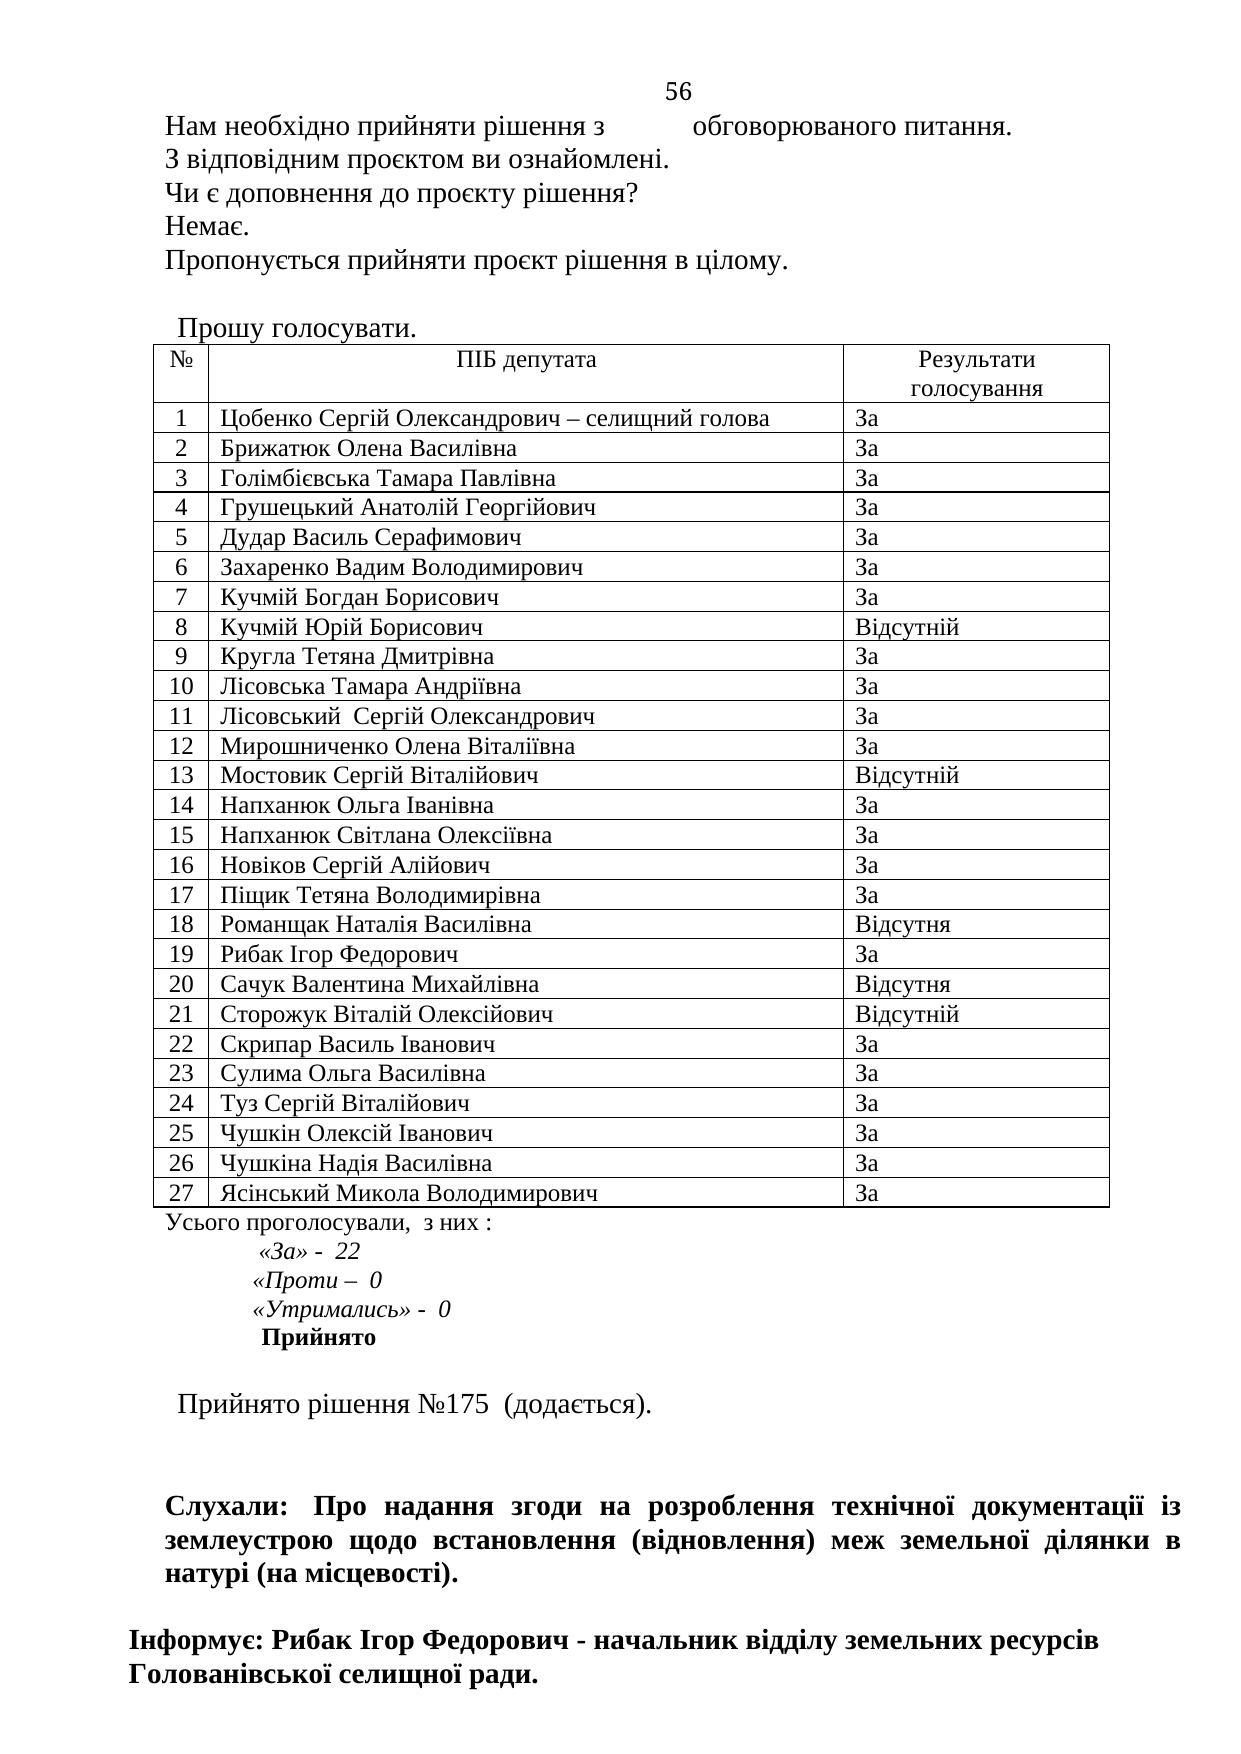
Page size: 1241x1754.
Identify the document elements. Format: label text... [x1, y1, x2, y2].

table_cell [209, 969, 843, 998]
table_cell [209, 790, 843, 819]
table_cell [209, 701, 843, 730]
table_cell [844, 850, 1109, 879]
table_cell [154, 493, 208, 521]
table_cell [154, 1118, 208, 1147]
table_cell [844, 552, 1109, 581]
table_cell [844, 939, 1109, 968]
text Прийнято [261, 1322, 1192, 1351]
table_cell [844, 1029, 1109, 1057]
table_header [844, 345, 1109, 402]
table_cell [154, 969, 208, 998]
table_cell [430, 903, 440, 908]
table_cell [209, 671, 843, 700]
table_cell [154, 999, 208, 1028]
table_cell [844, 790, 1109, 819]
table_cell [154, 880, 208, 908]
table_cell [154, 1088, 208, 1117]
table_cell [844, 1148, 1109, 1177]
text Слухали: Про надання згоди на розроблення технічної документації із землеустрою щодо встановлення (відновлення) меж земельної ділянки в натурі (на місцевості). [164, 1488, 1182, 1589]
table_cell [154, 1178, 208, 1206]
text «Проти – 0 [252, 1265, 1192, 1294]
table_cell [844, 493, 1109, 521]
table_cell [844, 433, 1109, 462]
text Чи є доповнення до проєкту рішення? [164, 175, 1192, 208]
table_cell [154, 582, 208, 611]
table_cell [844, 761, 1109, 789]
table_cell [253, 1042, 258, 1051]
text Усього проголосували, з них : [164, 1207, 1192, 1236]
text «За» - 22 [252, 1236, 1192, 1265]
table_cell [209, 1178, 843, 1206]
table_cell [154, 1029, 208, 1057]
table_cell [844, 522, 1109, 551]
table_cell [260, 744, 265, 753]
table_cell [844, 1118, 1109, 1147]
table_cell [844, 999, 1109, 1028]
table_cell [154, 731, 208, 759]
subtitle Прийнято рішення №175 (додається). [177, 1387, 1192, 1420]
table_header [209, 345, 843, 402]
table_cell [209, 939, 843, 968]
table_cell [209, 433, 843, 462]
text Пропонується прийняти проєкт рішення в цілому. [164, 242, 1192, 276]
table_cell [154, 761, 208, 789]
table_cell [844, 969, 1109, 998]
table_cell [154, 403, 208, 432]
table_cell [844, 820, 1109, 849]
text Нам необхідно прийняти рішення з обговорюваного питання. [164, 108, 1192, 141]
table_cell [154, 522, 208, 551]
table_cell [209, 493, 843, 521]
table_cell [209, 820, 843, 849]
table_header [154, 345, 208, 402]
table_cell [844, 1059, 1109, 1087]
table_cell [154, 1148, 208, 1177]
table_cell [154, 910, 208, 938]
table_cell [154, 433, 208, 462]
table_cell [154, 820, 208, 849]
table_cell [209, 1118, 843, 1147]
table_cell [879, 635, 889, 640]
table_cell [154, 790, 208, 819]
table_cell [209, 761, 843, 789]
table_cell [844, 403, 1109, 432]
text З відповідним проєктом ви ознайомлені. [164, 141, 1192, 175]
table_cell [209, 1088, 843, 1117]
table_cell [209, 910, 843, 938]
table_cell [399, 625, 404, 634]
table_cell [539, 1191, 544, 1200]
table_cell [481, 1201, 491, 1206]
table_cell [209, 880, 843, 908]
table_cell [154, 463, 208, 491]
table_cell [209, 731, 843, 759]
text Інформує: Рибак Ігор Федорович - начальник відділу земельних ресурсів Голованівської селищної ради. [128, 1622, 1195, 1689]
text Немає. [164, 208, 1192, 242]
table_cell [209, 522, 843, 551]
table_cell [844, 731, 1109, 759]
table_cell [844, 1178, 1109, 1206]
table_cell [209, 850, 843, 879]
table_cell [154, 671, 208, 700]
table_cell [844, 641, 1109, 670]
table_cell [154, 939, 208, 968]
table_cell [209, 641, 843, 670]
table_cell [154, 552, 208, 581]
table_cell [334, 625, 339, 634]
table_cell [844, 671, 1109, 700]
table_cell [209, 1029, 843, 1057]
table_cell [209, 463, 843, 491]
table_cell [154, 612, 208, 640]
text «Утримались» - 0 [252, 1294, 1192, 1322]
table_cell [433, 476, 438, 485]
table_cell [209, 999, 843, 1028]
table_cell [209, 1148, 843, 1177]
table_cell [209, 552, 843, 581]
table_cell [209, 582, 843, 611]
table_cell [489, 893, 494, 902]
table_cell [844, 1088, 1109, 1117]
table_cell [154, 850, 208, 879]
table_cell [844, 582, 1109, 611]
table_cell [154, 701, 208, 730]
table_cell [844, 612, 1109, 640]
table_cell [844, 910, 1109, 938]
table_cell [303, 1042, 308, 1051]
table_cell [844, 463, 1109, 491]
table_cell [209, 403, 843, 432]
subtitle Прошу голосувати. [177, 310, 1192, 343]
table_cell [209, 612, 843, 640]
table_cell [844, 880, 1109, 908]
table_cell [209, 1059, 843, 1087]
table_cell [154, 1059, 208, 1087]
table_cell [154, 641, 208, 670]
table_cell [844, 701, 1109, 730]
